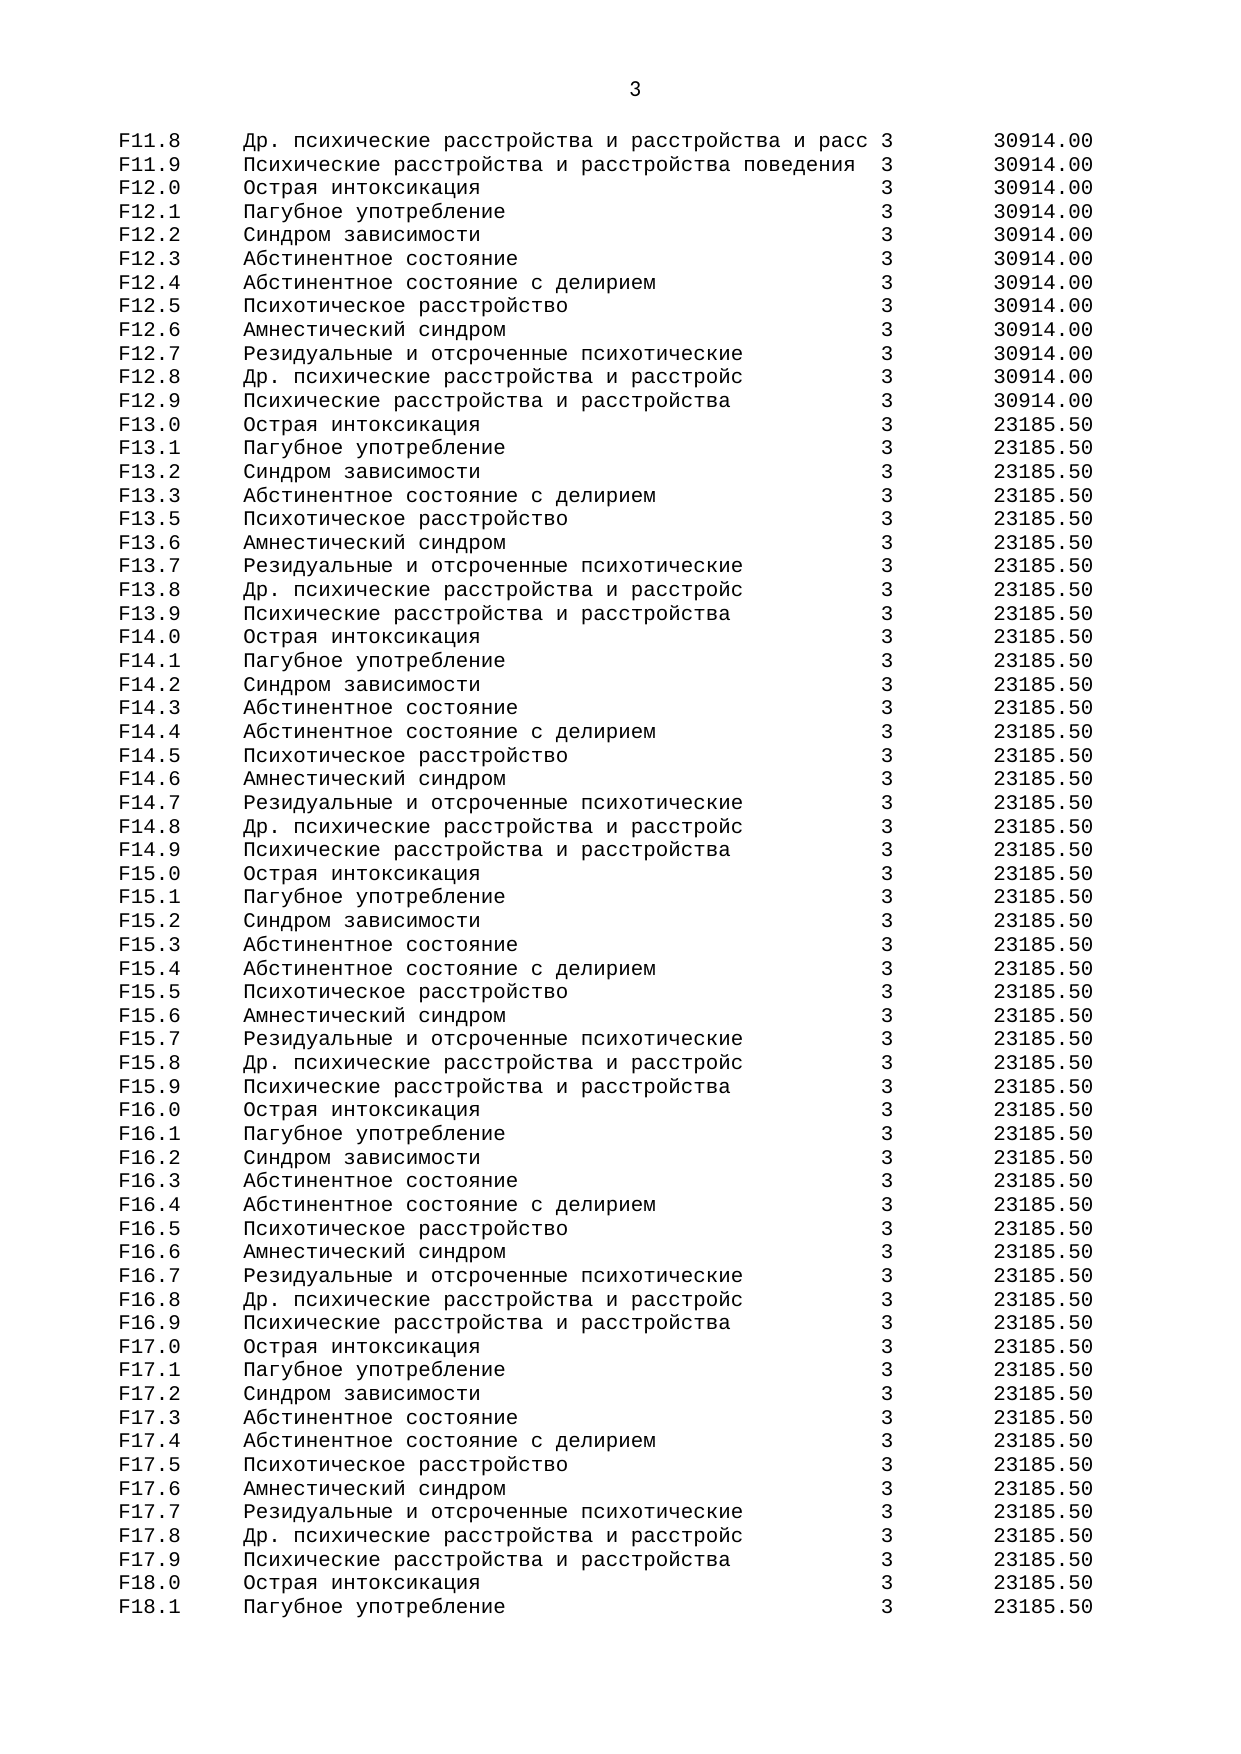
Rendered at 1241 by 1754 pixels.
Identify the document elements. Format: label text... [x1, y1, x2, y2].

text F12.6 Амнестический синдром 3 30914.00 [118, 319, 1152, 343]
text F16.1 Пагубное употребление 3 23185.50 [118, 1123, 1152, 1147]
text F15.6 Амнестический синдром 3 23185.50 [118, 1005, 1152, 1028]
text F16.0 Острая интоксикация 3 23185.50 [118, 1099, 1152, 1123]
text F16.3 Абстинентное состояние 3 23185.50 [118, 1170, 1152, 1194]
text F17.2 Синдром зависимости 3 23185.50 [118, 1383, 1152, 1407]
text F17.3 Абстинентное состояние 3 23185.50 [118, 1407, 1152, 1430]
text F17.8 Др. психические расстройства и расстройс 3 23185.50 [118, 1525, 1152, 1549]
text F12.4 Абстинентное состояние с делирием 3 30914.00 [118, 272, 1152, 295]
text F14.1 Пагубное употребление 3 23185.50 [118, 650, 1152, 674]
text F15.9 Психические расстройства и расстройства 3 23185.50 [118, 1076, 1152, 1099]
text F17.6 Амнестический синдром 3 23185.50 [118, 1478, 1152, 1501]
text F17.9 Психические расстройства и расстройства 3 23185.50 [118, 1549, 1152, 1572]
text F14.3 Абстинентное состояние 3 23185.50 [118, 697, 1152, 721]
text F18.1 Пагубное употребление 3 23185.50 [118, 1596, 1152, 1619]
text F15.5 Психотическое расстройство 3 23185.50 [118, 981, 1152, 1005]
text F12.2 Синдром зависимости 3 30914.00 [118, 224, 1152, 248]
text F13.9 Психические расстройства и расстройства 3 23185.50 [118, 603, 1152, 626]
text F17.4 Абстинентное состояние с делирием 3 23185.50 [118, 1430, 1152, 1454]
text F16.5 Психотическое расстройство 3 23185.50 [118, 1218, 1152, 1241]
text F18.0 Острая интоксикация 3 23185.50 [118, 1572, 1152, 1596]
text F13.6 Амнестический синдром 3 23185.50 [118, 532, 1152, 556]
text F14.9 Психические расстройства и расстройства 3 23185.50 [118, 839, 1152, 863]
text F13.5 Психотическое расстройство 3 23185.50 [118, 508, 1152, 532]
text F16.2 Синдром зависимости 3 23185.50 [118, 1147, 1152, 1170]
text F13.8 Др. психические расстройства и расстройс 3 23185.50 [118, 579, 1152, 603]
text F11.9 Психические расстройства и расстройства поведения 3 30914.00 [118, 153, 1152, 177]
text F12.8 Др. психические расстройства и расстройс 3 30914.00 [118, 366, 1152, 390]
text F13.2 Синдром зависимости 3 23185.50 [118, 461, 1152, 484]
text F13.7 Резидуальные и отсроченные психотические 3 23185.50 [118, 556, 1152, 579]
text F16.9 Психические расстройства и расстройства 3 23185.50 [118, 1312, 1152, 1336]
text F15.2 Синдром зависимости 3 23185.50 [118, 910, 1152, 934]
text F15.4 Абстинентное состояние с делирием 3 23185.50 [118, 957, 1152, 981]
text F16.8 Др. психические расстройства и расстройс 3 23185.50 [118, 1288, 1152, 1312]
text F13.1 Пагубное употребление 3 23185.50 [118, 437, 1152, 461]
text F15.7 Резидуальные и отсроченные психотические 3 23185.50 [118, 1028, 1152, 1052]
text F16.7 Резидуальные и отсроченные психотические 3 23185.50 [118, 1265, 1152, 1288]
text F14.5 Психотическое расстройство 3 23185.50 [118, 745, 1152, 768]
text F13.3 Абстинентное состояние с делирием 3 23185.50 [118, 484, 1152, 508]
text F17.1 Пагубное употребление 3 23185.50 [118, 1359, 1152, 1383]
text F14.8 Др. психические расстройства и расстройс 3 23185.50 [118, 816, 1152, 839]
text F12.9 Психические расстройства и расстройства 3 30914.00 [118, 390, 1152, 414]
text F17.5 Психотическое расстройство 3 23185.50 [118, 1454, 1152, 1478]
text F13.0 Острая интоксикация 3 23185.50 [118, 414, 1152, 437]
text F15.3 Абстинентное состояние 3 23185.50 [118, 934, 1152, 957]
text F14.4 Абстинентное состояние с делирием 3 23185.50 [118, 721, 1152, 745]
text F14.6 Амнестический синдром 3 23185.50 [118, 768, 1152, 792]
text F16.6 Амнестический синдром 3 23185.50 [118, 1241, 1152, 1265]
text F14.7 Резидуальные и отсроченные психотические 3 23185.50 [118, 792, 1152, 816]
text F12.7 Резидуальные и отсроченные психотические 3 30914.00 [118, 343, 1152, 366]
text F17.7 Резидуальные и отсроченные психотические 3 23185.50 [118, 1501, 1152, 1525]
text F11.8 Др. психические расстройства и расстройства и расс 3 30914.00 [118, 130, 1152, 153]
text F15.8 Др. психические расстройства и расстройс 3 23185.50 [118, 1052, 1152, 1076]
text F15.1 Пагубное употребление 3 23185.50 [118, 887, 1152, 910]
text F17.0 Острая интоксикация 3 23185.50 [118, 1336, 1152, 1359]
text F12.3 Абстинентное состояние 3 30914.00 [118, 248, 1152, 272]
text F14.2 Синдром зависимости 3 23185.50 [118, 674, 1152, 697]
text F12.5 Психотическое расстройство 3 30914.00 [118, 295, 1152, 319]
text F16.4 Абстинентное состояние с делирием 3 23185.50 [118, 1194, 1152, 1218]
text F14.0 Острая интоксикация 3 23185.50 [118, 626, 1152, 650]
text F12.0 Острая интоксикация 3 30914.00 [118, 177, 1152, 201]
text F15.0 Острая интоксикация 3 23185.50 [118, 863, 1152, 887]
text F12.1 Пагубное употребление 3 30914.00 [118, 201, 1152, 224]
